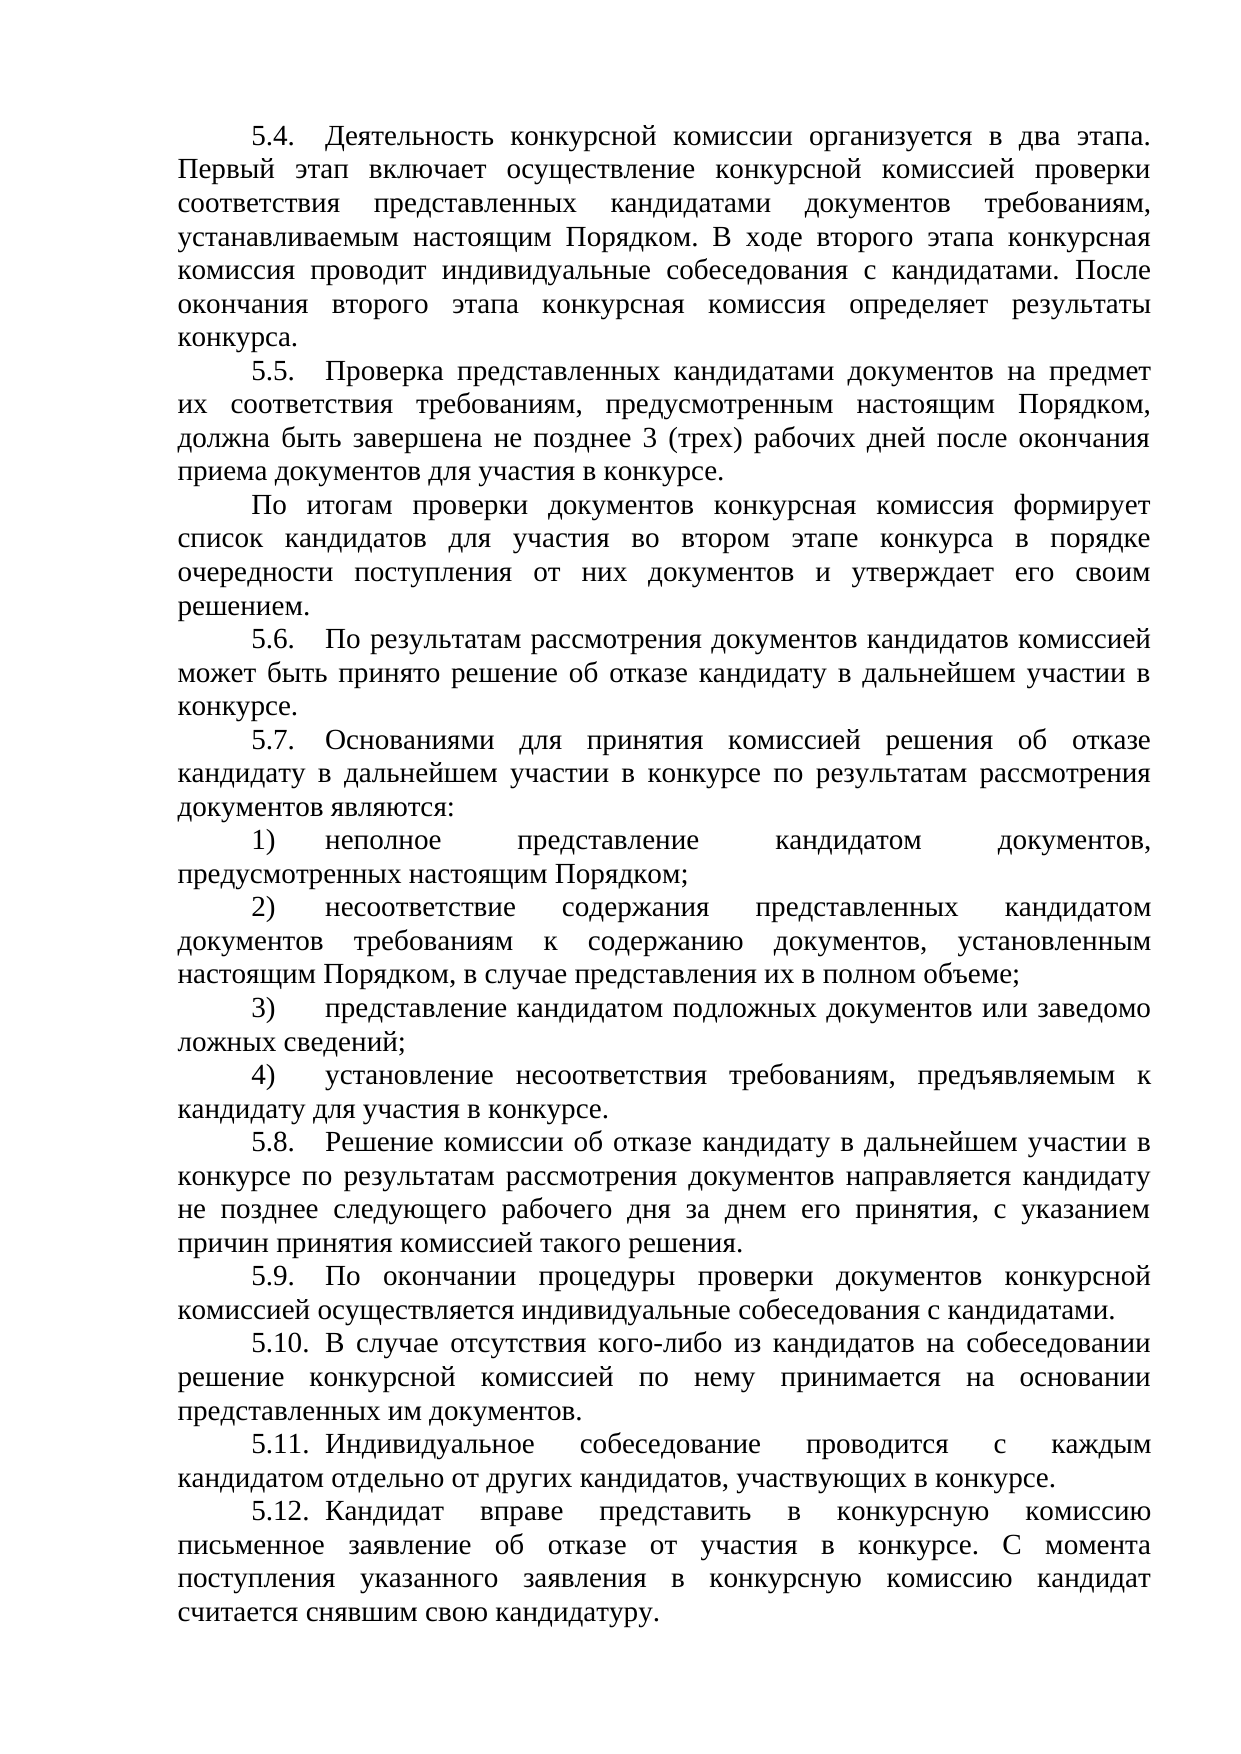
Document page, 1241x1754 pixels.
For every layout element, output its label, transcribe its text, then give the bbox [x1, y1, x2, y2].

list Индивидуальное собеседование проводится с каждым кандидатом отдельно от других кандидатов, участвующих в конкурсе. [177, 1426, 1152, 1493]
list неполное представление кандидатом документов, предусмотренных настоящим Порядком; [177, 822, 1152, 889]
list несоответствие содержания представленных кандидатом документов требованиям к содержанию документов, установленным настоящим Порядком, в случае представления их в полном объеме; [177, 889, 1152, 990]
list Основаниями для принятия комиссией решения об отказе кандидату в дальнейшем участии в конкурсе по результатам рассмотрения документов являются: [177, 722, 1152, 822]
list Решение комиссии об отказе кандидату в дальнейшем участии в конкурсе по результатам рассмотрения документов направляется кандидату не позднее следующего рабочего дня за днем его принятия, с указанием причин принятия комиссией такого решения. [177, 1124, 1152, 1258]
list Проверка представленных кандидатами документов на предмет их соответствия требованиям, предусмотренным настоящим Порядком, должна быть завершена не позднее 3 (трех) рабочих дней после окончания приема документов для участия в конкурсе. [177, 353, 1152, 487]
list установление несоответствия требованиям, предъявляемым к кандидату для участия в конкурсе. [177, 1057, 1152, 1124]
text По итогам проверки документов конкурсная комиссия формирует список кандидатов для участия во втором этапе конкурса в порядке очередности поступления от них документов и утверждает его своим решением. [177, 487, 1152, 621]
list По результатам рассмотрения документов кандидатов комиссией может быть принято решение об отказе кандидату в дальнейшем участии в конкурсе. [177, 621, 1152, 722]
list представление кандидатом подложных документов или заведомо ложных сведений; [177, 990, 1152, 1057]
list В случае отсутствия кого-либо из кандидатов на собеседовании решение конкурсной комиссией по нему принимается на основании представленных им документов. [177, 1326, 1152, 1426]
list Кандидат вправе представить в конкурсную комиссию письменное заявление об отказе от участия в конкурсе. С момента поступления указанного заявления в конкурсную комиссию кандидат считается снявшим свою кандидатуру. [177, 1493, 1152, 1627]
list Деятельность конкурсной комиссии организуется в два этапа. Первый этап включает осуществление конкурсной комиссией проверки соответствия представленных кандидатами документов требованиям, устанавливаемым настоящим Порядком. В ходе второго этапа конкурсная комиссия проводит индивидуальные собеседования с кандидатами. После окончания второго этапа конкурсная комиссия определяет результаты конкурса. [177, 118, 1152, 353]
list По окончании процедуры проверки документов конкурсной комиссией осуществляется индивидуальные собеседования с кандидатами. [177, 1258, 1152, 1326]
